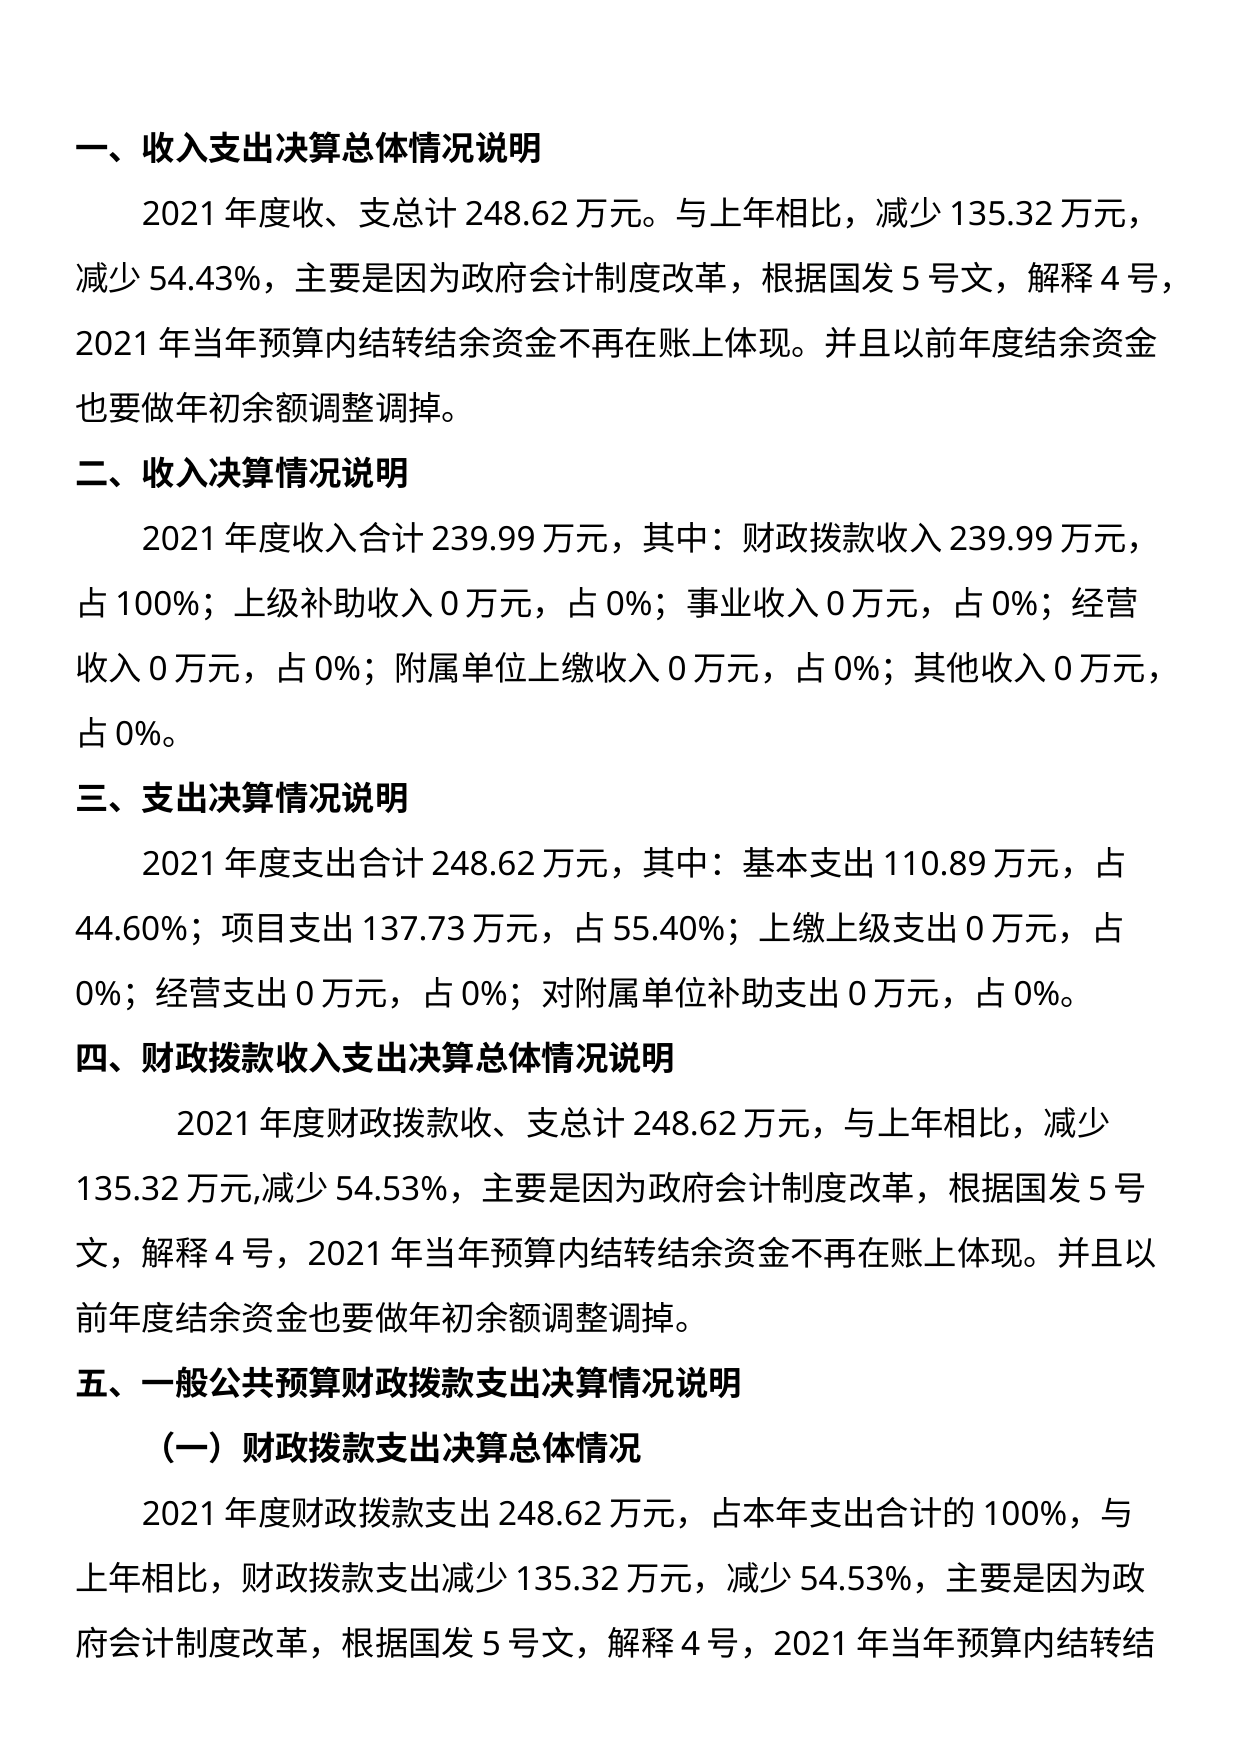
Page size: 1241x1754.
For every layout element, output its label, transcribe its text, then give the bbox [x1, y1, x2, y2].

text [75, 1478, 1165, 1673]
text 一、收入支出决算总体情况说明 [75, 113, 1165, 178]
text 三、支出决算情况说明 [75, 763, 1165, 828]
text 2021年度财政拨款收、支总计248.62万元，与上年相比，减少135.32万元,减少54.53%，主要是因为政府会计制度改革，根据国发5号文，解释4号，2021年当年预算内结转结余资金不再在账上体现。并且以前年度结余资金也要做年初余额调整调掉。 [75, 1088, 1165, 1348]
text 五、一般公共预算财政拨款支出决算情况说明 [75, 1348, 1165, 1413]
text （一）财政拨款支出决算总体情况 [75, 1413, 1165, 1478]
text 四、财政拨款收入支出决算总体情况说明 [75, 1023, 1165, 1088]
text 二、收入决算情况说明 [75, 438, 1165, 503]
text 2021年度支出合计248.62万元，其中：基本支出110.89万元，占44.60%；项目支出137.73万元，占55.40%；上缴上级支出0万元，占0%；经营支出0万元，占0%；对附属单位补助支出0万元，占0%。 [75, 828, 1165, 1023]
text 2021年度收、支总计248.62万元。与上年相比，减少135.32万元，减少54.43%，主要是因为政府会计制度改革，根据国发5号文，解释4号，2021年当年预算内结转结余资金不再在账上体现。并且以前年度结余资金也要做年初余额调整调掉。 [75, 178, 1165, 438]
text 2021年度收入合计239.99万元，其中：财政拨款收入239.99万元，占100%；上级补助收入0万元，占0%；事业收入0万元，占0%；经营收入0万元，占0%；附属单位上缴收入0万元，占0%；其他收入0万元，占0%。 [75, 503, 1165, 763]
